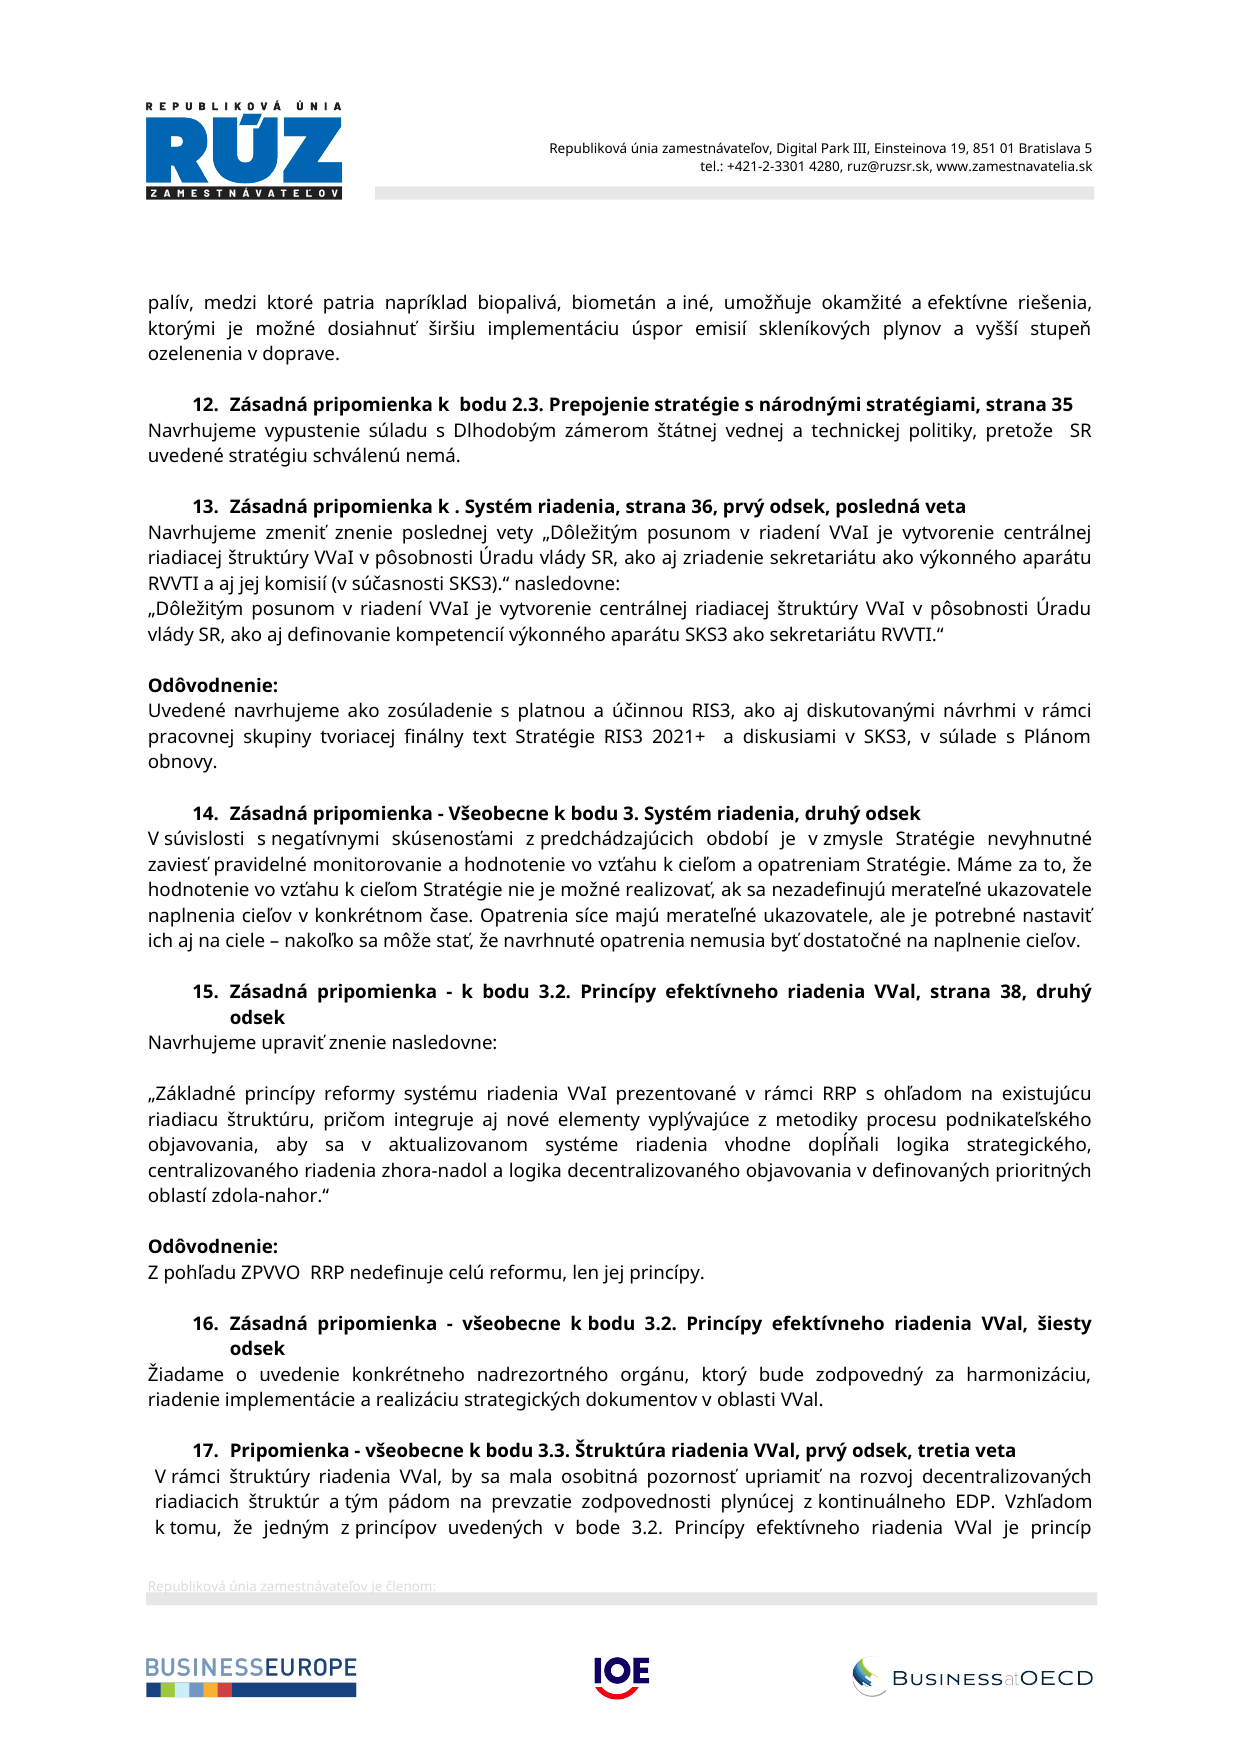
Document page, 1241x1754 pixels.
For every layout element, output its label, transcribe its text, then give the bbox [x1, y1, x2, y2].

list Zásadná pripomienka - Všeobecne k bodu 3. Systém riadenia, druhý odsek [192, 800, 1092, 825]
text „Základné princípy reformy systému riadenia VVaI prezentované v rámci RRP s ohľadom na existujúcu riadiacu štruktúru, pričom integruje aj nové elementy vyplývajúce z metodiky procesu podnikateľského objavovania, aby sa v aktualizovanom systéme riadenia vhodne dopĺňali logika strategického, centralizovaného riadenia zhora-nadol a logika decentralizovaného objavovania v definovaných prioritných oblastí zdola-nahor.“ [148, 1081, 1092, 1208]
text Navrhujeme upraviť znenie nasledovne: [148, 1029, 1092, 1055]
text Odôvodnenie: [148, 672, 1092, 698]
list Zásadná pripomienka - k bodu 3.2. Princípy efektívneho riadenia VVal, strana 38, druhý odsek [192, 978, 1092, 1029]
text „Dôležitým posunom v riadení VVaI je vytvorenie centrálnej riadiacej štruktúry VVaI v pôsobnosti Úradu vlády SR, ako aj definovanie kompetencií výkonného aparátu SKS3 ako sekretariátu RVVTI.“ [148, 596, 1092, 647]
text Žiadame o uvedenie konkrétneho nadrezortného orgánu, ktorý bude zodpovedný za harmonizáciu, riadenie implementácie a realizáciu strategických dokumentov v oblasti VVal. [148, 1361, 1092, 1412]
picture [0, 1534, 1241, 1754]
text Navrhujeme vypustenie súladu s Dlhodobým zámerom štátnej vednej a technickej politiky, pretože SR uvedené stratégiu schválenú nemá. [148, 417, 1092, 468]
text Odôvodnenie: [148, 1234, 1092, 1259]
list Zásadná pripomienka - všeobecne k bodu 3.2. Princípy efektívneho riadenia VVal, šiesty odsek [192, 1310, 1092, 1361]
list Pripomienka - všeobecne k bodu 3.3. Štruktúra riadenia VVal, prvý odsek, tretia veta [192, 1438, 1092, 1463]
list Zásadná pripomienka k bodu 2.3. Prepojenie stratégie s národnými stratégiami, strana 35 [192, 391, 1092, 417]
text Navrhujeme zmeniť znenie poslednej vety „Dôležitým posunom v riadení VVaI je vytvorenie centrálnej riadiacej štruktúry VVaI v pôsobnosti Úradu vlády SR, ako aj zriadenie sekretariátu ako výkonného aparátu RVVTI a aj jej komisií (v súčasnosti SKS3).“ nasledovne: [148, 519, 1092, 596]
list Zásadná pripomienka k . Systém riadenia, strana 36, prvý odsek, posledná veta [192, 493, 1092, 519]
text Uvedené navrhujeme ako zosúladenie s platnou a účinnou RIS3, ako aj diskutovanými návrhmi v rámci pracovnej skupiny tvoriacej finálny text Stratégie RIS3 2021+ a diskusiami v SKS3, v súlade s Plánom obnovy. [148, 698, 1092, 774]
picture [0, 0, 1241, 291]
text V súvislosti s negatívnymi skúsenosťami z predchádzajúcich období je v zmysle Stratégie nevyhnutné zaviesť pravidelné monitorovanie a hodnotenie vo vzťahu k cieľom a opatreniam Stratégie. Máme za to, že hodnotenie vo vzťahu k cieľom Stratégie nie je možné realizovať, ak sa nezadefinujú merateľné ukazovatele naplnenia cieľov v konkrétnom čase. Opatrenia síce majú merateľné ukazovatele, ale je potrebné nastaviť ich aj na ciele – nakoľko sa môže stať, že navrhnuté opatrenia nemusia byť dostatočné na naplnenie cieľov. [148, 825, 1092, 953]
text Z pohľadu ZPVVO RRP nedefinuje celú reformu, len jej princípy. [148, 1259, 1092, 1285]
